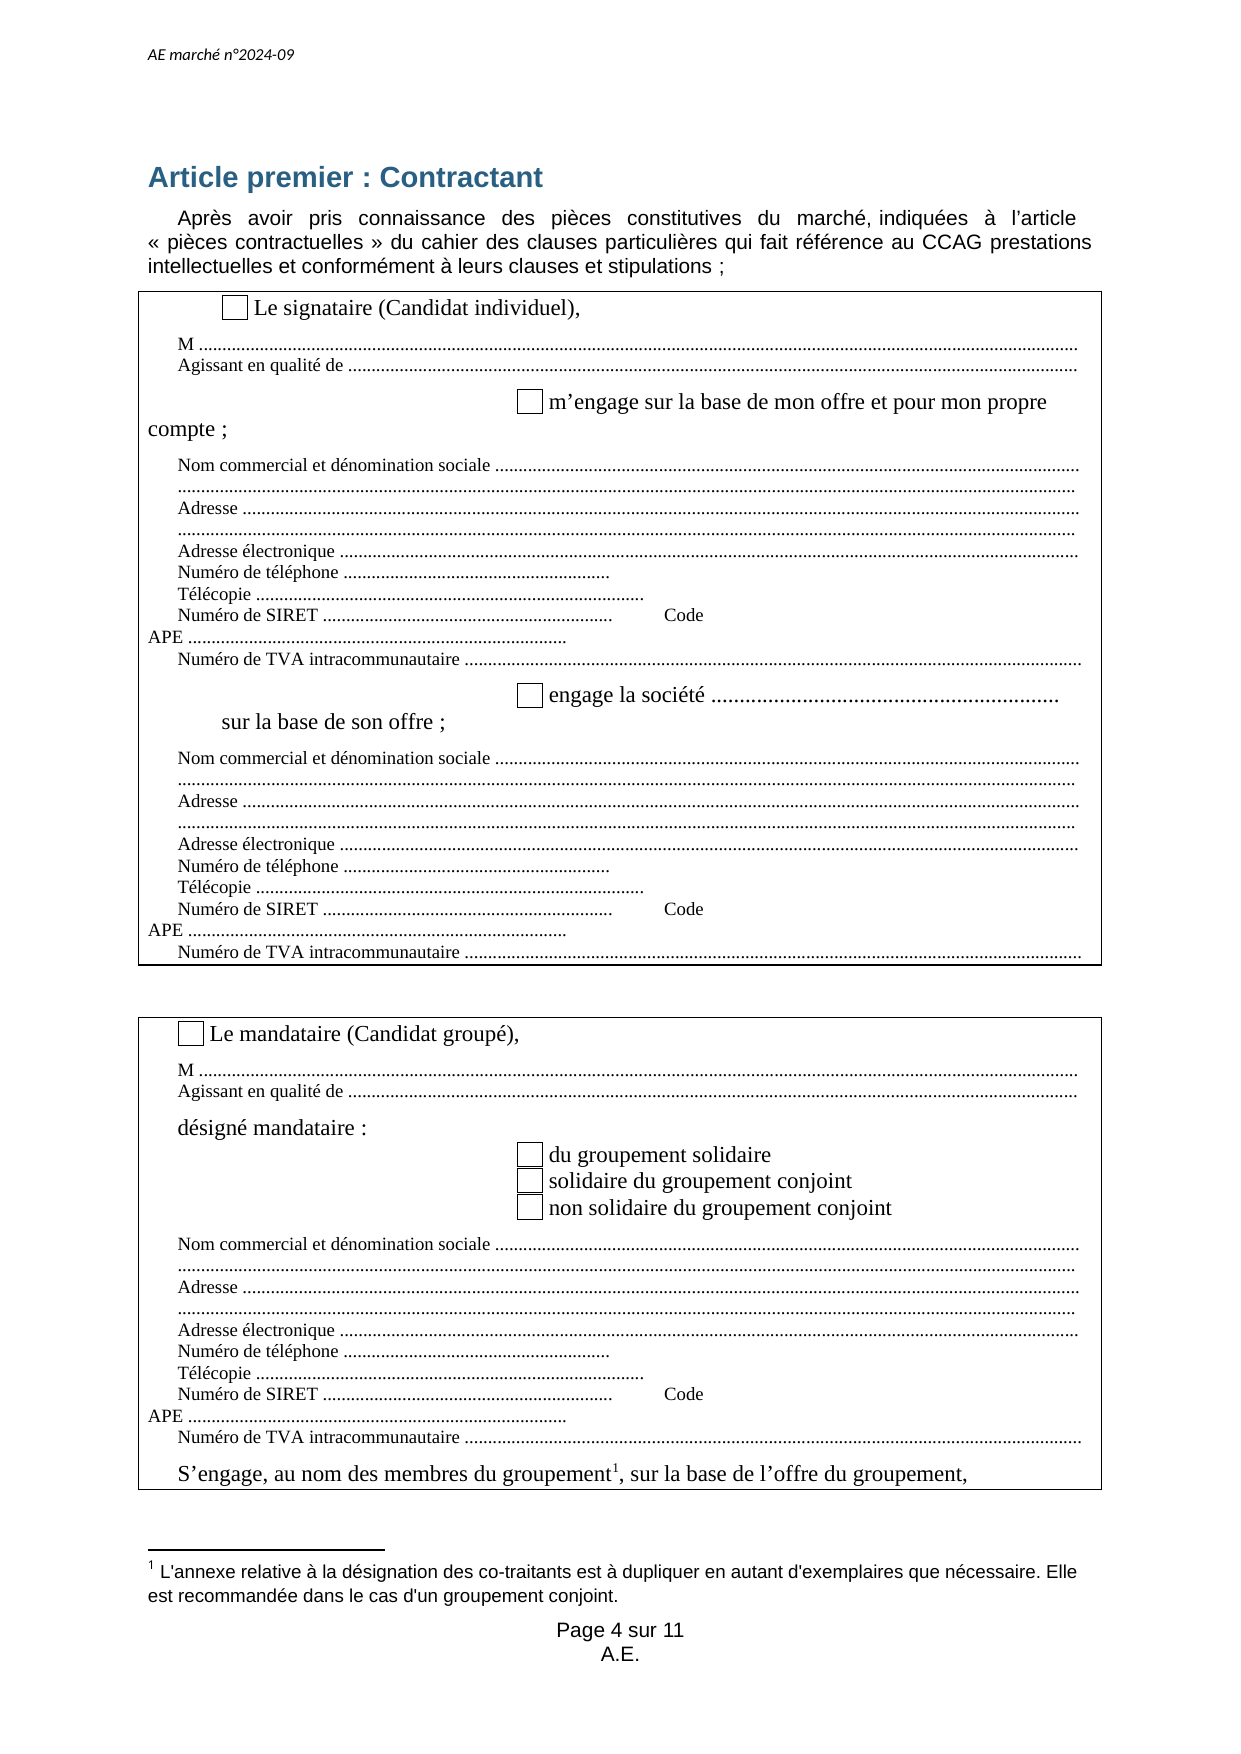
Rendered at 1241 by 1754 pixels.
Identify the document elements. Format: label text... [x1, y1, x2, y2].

text Adresse ................................................................................................................................................................................... [148, 1276, 1092, 1297]
text Numéro de SIRET .............................................................. Code APE ................................................................................. [148, 604, 1092, 647]
text Le mandataire (Candidat groupé), [139, 1018, 1101, 1046]
text solidaire du groupement conjoint [148, 1167, 1092, 1193]
text M ............................................................................................................................................................................................ [139, 329, 1101, 354]
text ................................................................................................................................................................................................ [148, 475, 1092, 497]
text ................................................................................................................................................................................................ [148, 1254, 1092, 1276]
text Numéro de téléphone ......................................................... Télécopie ................................................................................... [148, 1340, 1092, 1383]
text ................................................................................................................................................................................................ [148, 768, 1092, 790]
text Le signataire (Candidat individuel), [139, 292, 1101, 320]
text Numéro de téléphone ......................................................... Télécopie ................................................................................... [148, 854, 1092, 898]
text Après avoir pris connaissance des pièces constitutives du marché, indiquées à l’article « pièces contractuelles » du cahier des clauses particulières qui fait référence au CCAG prestations intellectuelles et conformément à leurs clauses et stipulations ; [148, 206, 1092, 278]
text Adresse ................................................................................................................................................................................... [148, 790, 1092, 811]
text Numéro de TVA intracommunautaire .................................................................................................................................... [148, 1426, 1092, 1448]
text désigné mandataire : [139, 1111, 1101, 1141]
text Numéro de TVA intracommunautaire .................................................................................................................................... [139, 938, 1101, 964]
text Numéro de SIRET .............................................................. Code APE ................................................................................. [148, 1383, 1092, 1426]
text Agissant en qualité de ............................................................................................................................................................ [148, 1080, 1092, 1102]
text Nom commercial et dénomination sociale ............................................................................................................................. [139, 744, 1101, 768]
subtitle Article premier : Contractant [148, 160, 1092, 194]
text ................................................................................................................................................................................................ [148, 518, 1092, 540]
text du groupement solidaire [148, 1141, 1092, 1167]
text ................................................................................................................................................................................................ [148, 811, 1092, 833]
text Numéro de SIRET .............................................................. Code APE ................................................................................. [148, 898, 1092, 938]
text Adresse électronique .............................................................................................................................................................. [148, 540, 1092, 561]
text engage la société ............................................................. sur la base de son offre ; [139, 678, 1101, 734]
text M ............................................................................................................................................................................................ [139, 1056, 1101, 1080]
text non solidaire du groupement conjoint [148, 1193, 1092, 1220]
text S’engage, au nom des membres du groupement, sur la base de l’offre du groupement, [139, 1457, 1101, 1489]
text Adresse électronique .............................................................................................................................................................. [148, 1319, 1092, 1340]
text m’engage sur la base de mon offre et pour mon propre compte ; [139, 385, 1101, 441]
text Numéro de téléphone ......................................................... Télécopie ................................................................................... [148, 561, 1092, 604]
text Agissant en qualité de ............................................................................................................................................................ [148, 354, 1092, 376]
text ................................................................................................................................................................................................ [148, 1297, 1092, 1319]
text Adresse électronique .............................................................................................................................................................. [148, 833, 1092, 854]
text Nom commercial et dénomination sociale ............................................................................................................................. [139, 450, 1101, 475]
text Adresse ................................................................................................................................................................................... [148, 497, 1092, 518]
text Numéro de TVA intracommunautaire .................................................................................................................................... [148, 647, 1092, 669]
text Nom commercial et dénomination sociale ............................................................................................................................. [139, 1229, 1101, 1254]
